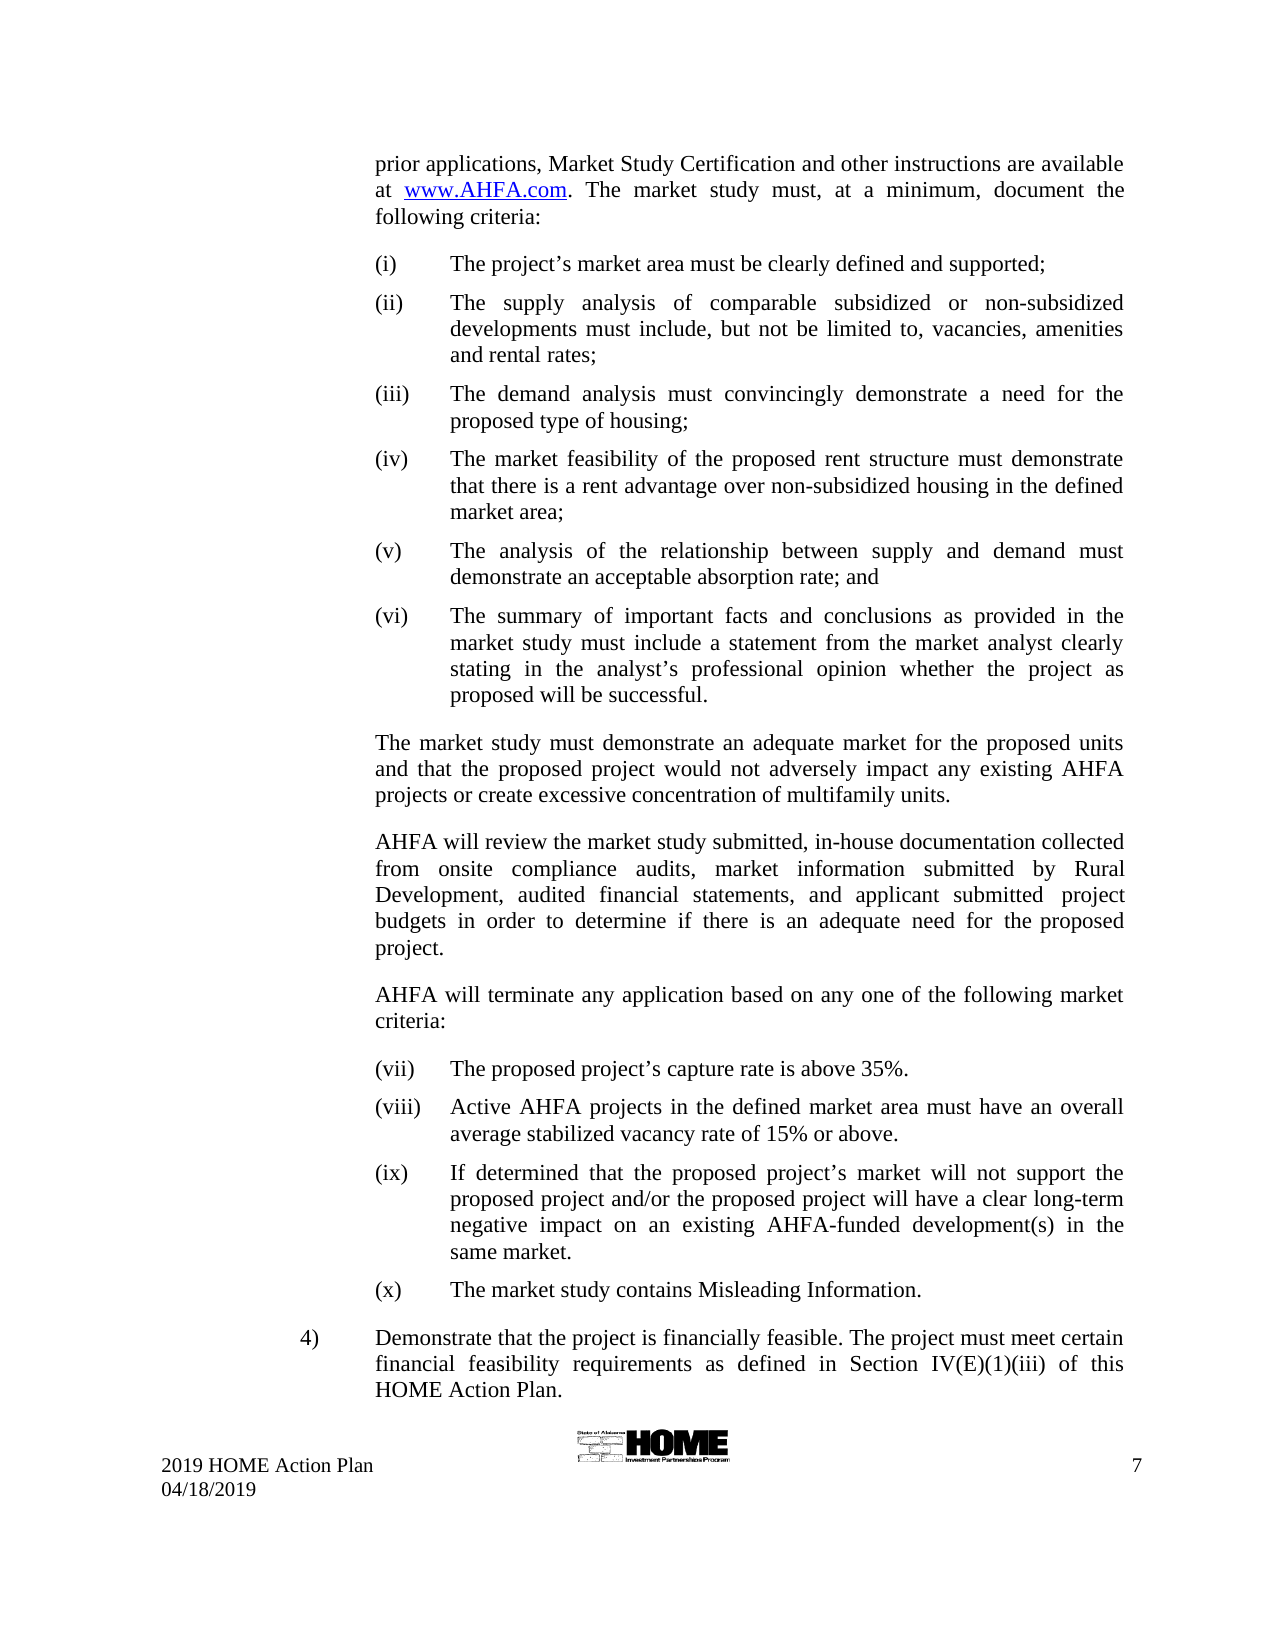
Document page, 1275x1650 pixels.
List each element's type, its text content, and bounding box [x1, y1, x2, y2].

text The project’s market area must be clearly defined and supported; [375, 250, 1125, 276]
text AHFA will review the market study submitted, in-house documentation collected from onsite compliance audits, market information submitted by Rural Development, audited financial statements, and applicant submitted project budgets in order to determine if there is an adequate need for the proposed project. [375, 828, 1125, 960]
text The supply analysis of comparable subsidized or non-subsidized developments must include, but not be limited to, vacancies, amenities and rental rates; [375, 289, 1125, 368]
text The summary of important facts and conclusions as provided in the market study must include a statement from the market analyst clearly stating in the analyst’s professional opinion whether the project as proposed will be successful. [375, 602, 1125, 708]
text The analysis of the relationship between supply and demand must demonstrate an acceptable absorption rate; and [375, 537, 1125, 590]
text The proposed project’s capture rate is above 35%. [375, 1054, 1125, 1081]
text Active AHFA projects in the defined market area must have an overall average stabilized vacancy rate of 15% or above. [375, 1093, 1125, 1146]
text The market feasibility of the proposed rent structure must demonstrate that there is a rent advantage over non-subsidized housing in the defined market area; [375, 446, 1125, 524]
text AHFA will terminate any application based on any one of the following market criteria: [375, 981, 1125, 1034]
text Demonstrate that the project is financially feasible. The project must meet certain financial feasibility requirements as defined in Section IV(E)(1)(iii) of this HOME Action Plan. [300, 1324, 1125, 1403]
picture [574, 1429, 730, 1462]
text The demand analysis must convincingly demonstrate a need for the proposed type of housing; [375, 380, 1125, 433]
text The market study must demonstrate an adequate market for the proposed units and that the proposed project would not adversely impact any existing AHFA projects or create excessive concentration of multifamily units. [375, 728, 1125, 808]
text If determined that the proposed project’s market will not support the proposed project and/or the proposed project will have a clear long-term negative impact on an existing AHFA-funded development(s) in the same market. [375, 1159, 1125, 1264]
text The market study contains Misleading Information. [375, 1277, 1125, 1303]
